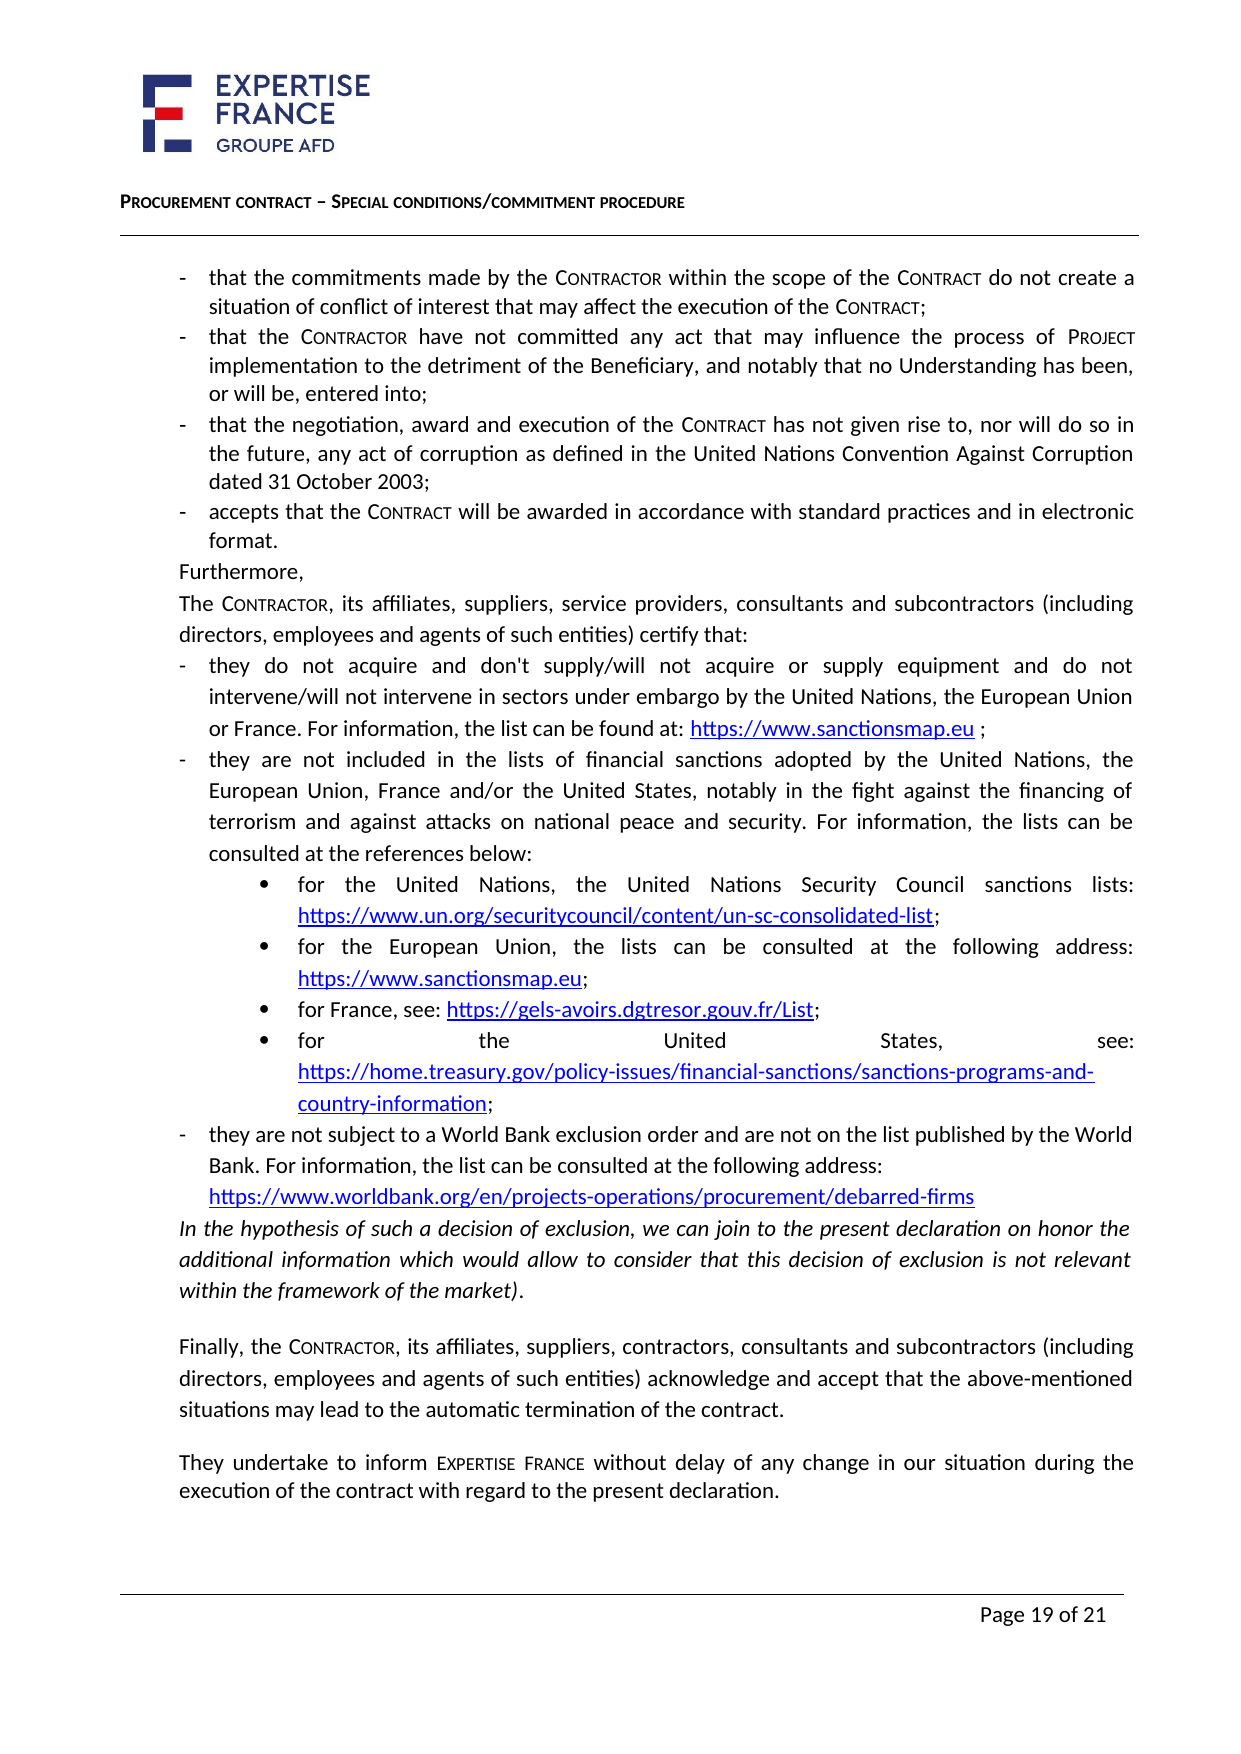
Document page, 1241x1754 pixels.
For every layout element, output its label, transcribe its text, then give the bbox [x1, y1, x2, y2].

list they do not acquire and don't supply/will not acquire or supply equipment and do not intervene/will not intervene in sectors under embargo by the United Nations, the European Union or France. For information, the list can be found at: https://www.sanctionsmap.eu ; [179, 648, 1135, 742]
text Furthermore, [179, 554, 1135, 585]
list they are not included in the lists of financial sanctions adopted by the United Nations, the European Union, France and/or the United States, notably in the fight against the financing of terrorism and against attacks on national peace and security. For information, the lists can be consulted at the references below: [179, 742, 1135, 867]
list for the United States, see: https://home.treasury.gov/policy-issues/financial-sanctions/sanctions-programs-and-country-information; [260, 1023, 1135, 1117]
list accepts that the Contract will be awarded in accordance with standard practices and in electronic format. [179, 495, 1135, 554]
list for France, see: https://gels-avoirs.dgtresor.gouv.fr/List; [260, 992, 1135, 1023]
list they are not subject to a World Bank exclusion order and are not on the list published by the World Bank. For information, the list can be consulted at the following address: [179, 1117, 1135, 1179]
text The Contractor, its affiliates, suppliers, service providers, consultants and subcontractors (including directors, employees and agents of such entities) certify that: [179, 585, 1135, 648]
list for the United Nations, the United Nations Security Council sanctions lists: https://www.un.org/securitycouncil/content/un-sc-consolidated-list; [260, 867, 1135, 929]
list that the Contractor have not committed any act that may influence the process of Project implementation to the detriment of the Beneficiary, and notably that no Understanding has been, or will be, entered into; [179, 320, 1135, 408]
list that the commitments made by the Contractor within the scope of the Contract do not create a situation of conflict of interest that may affect the execution of the Contract; [179, 261, 1135, 320]
text In the hypothesis of such a decision of exclusion, we can join to the present declaration on honor the additional information which would allow to consider that this decision of exclusion is not relevant within the framework of the market). [179, 1210, 1135, 1304]
text They undertake to inform Expertise France without delay of any change in our situation during the execution of the contract with regard to the present declaration. [179, 1448, 1135, 1504]
text https://www.worldbank.org/en/projects-operations/procurement/debarred-firms [208, 1179, 1135, 1210]
list for the European Union, the lists can be consulted at the following address: https://www.sanctionsmap.eu; [260, 929, 1135, 992]
text Finally, the Contractor, its affiliates, suppliers, contractors, consultants and subcontractors (including directors, employees and agents of such entities) acknowledge and accept that the above-mentioned situations may lead to the automatic termination of the contract. [179, 1329, 1135, 1423]
picture [120, 41, 397, 183]
list that the negotiation, award and execution of the Contract has not given rise to, nor will do so in the future, any act of corruption as defined in the United Nations Convention Against Corruption dated 31 October 2003; [179, 408, 1135, 495]
